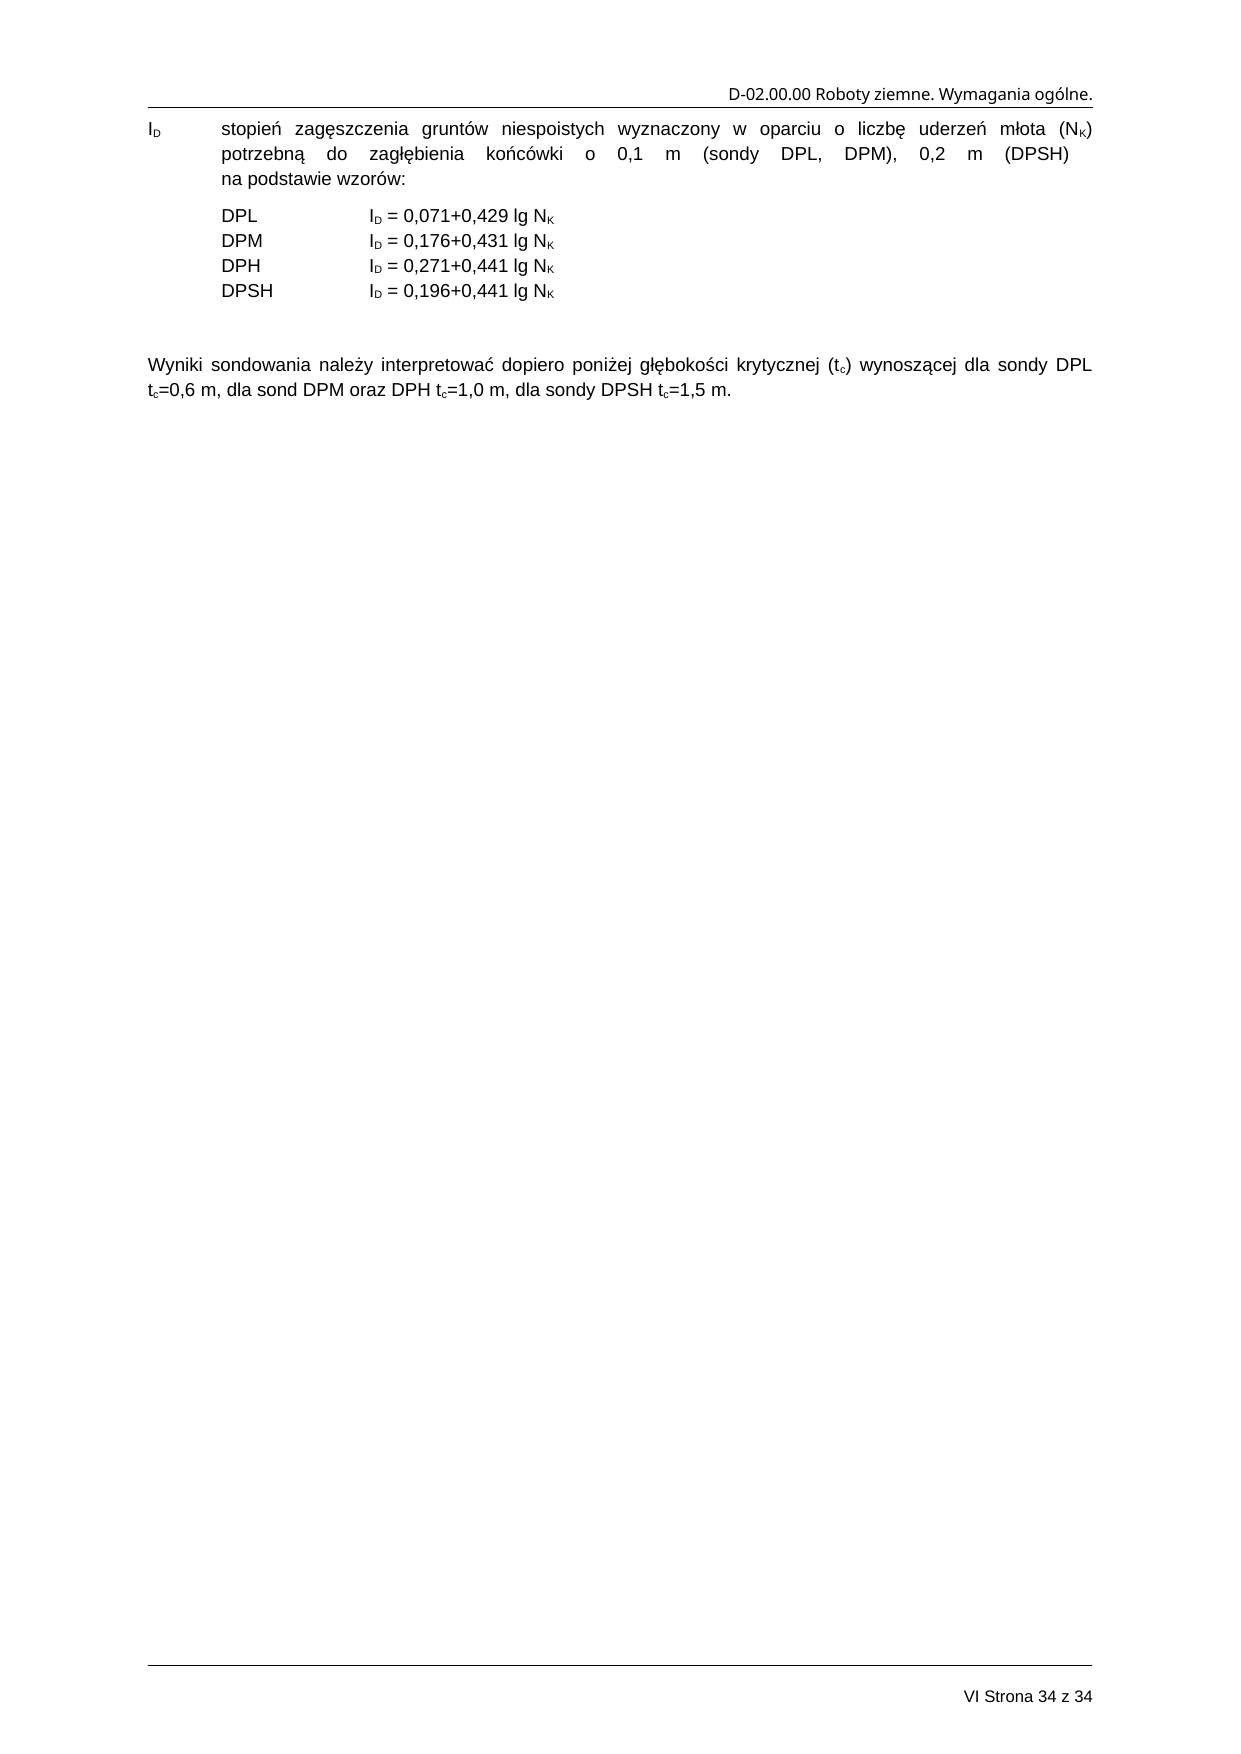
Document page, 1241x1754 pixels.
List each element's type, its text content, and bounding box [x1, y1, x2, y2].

text DPH ID = 0,271+0,441 lg NK [221, 254, 1092, 276]
text DPM ID = 0,176+0,431 lg NK [221, 230, 1092, 251]
text DPSH ID = 0,196+0,441 lg NK [221, 279, 1092, 301]
text DPL ID = 0,071+0,429 lg NK [147, 205, 1092, 227]
text ID stopień zagęszczenia gruntów niespoistych wyznaczony w oparciu o liczbę uderzeń młota (NK) potrzebną do zagłębienia końcówki o 0,1 m (sondy DPL, DPM), 0,2 m (DPSH) na podstawie wzorów: [148, 118, 1092, 189]
text Wyniki sondowania należy interpretować dopiero poniżej głębokości krytycznej (tc) wynoszącej dla sondy DPL tc=0,6 m, dla sond DPM oraz DPH tc=1,0 m, dla sondy DPSH tc=1,5 m. [148, 354, 1092, 400]
